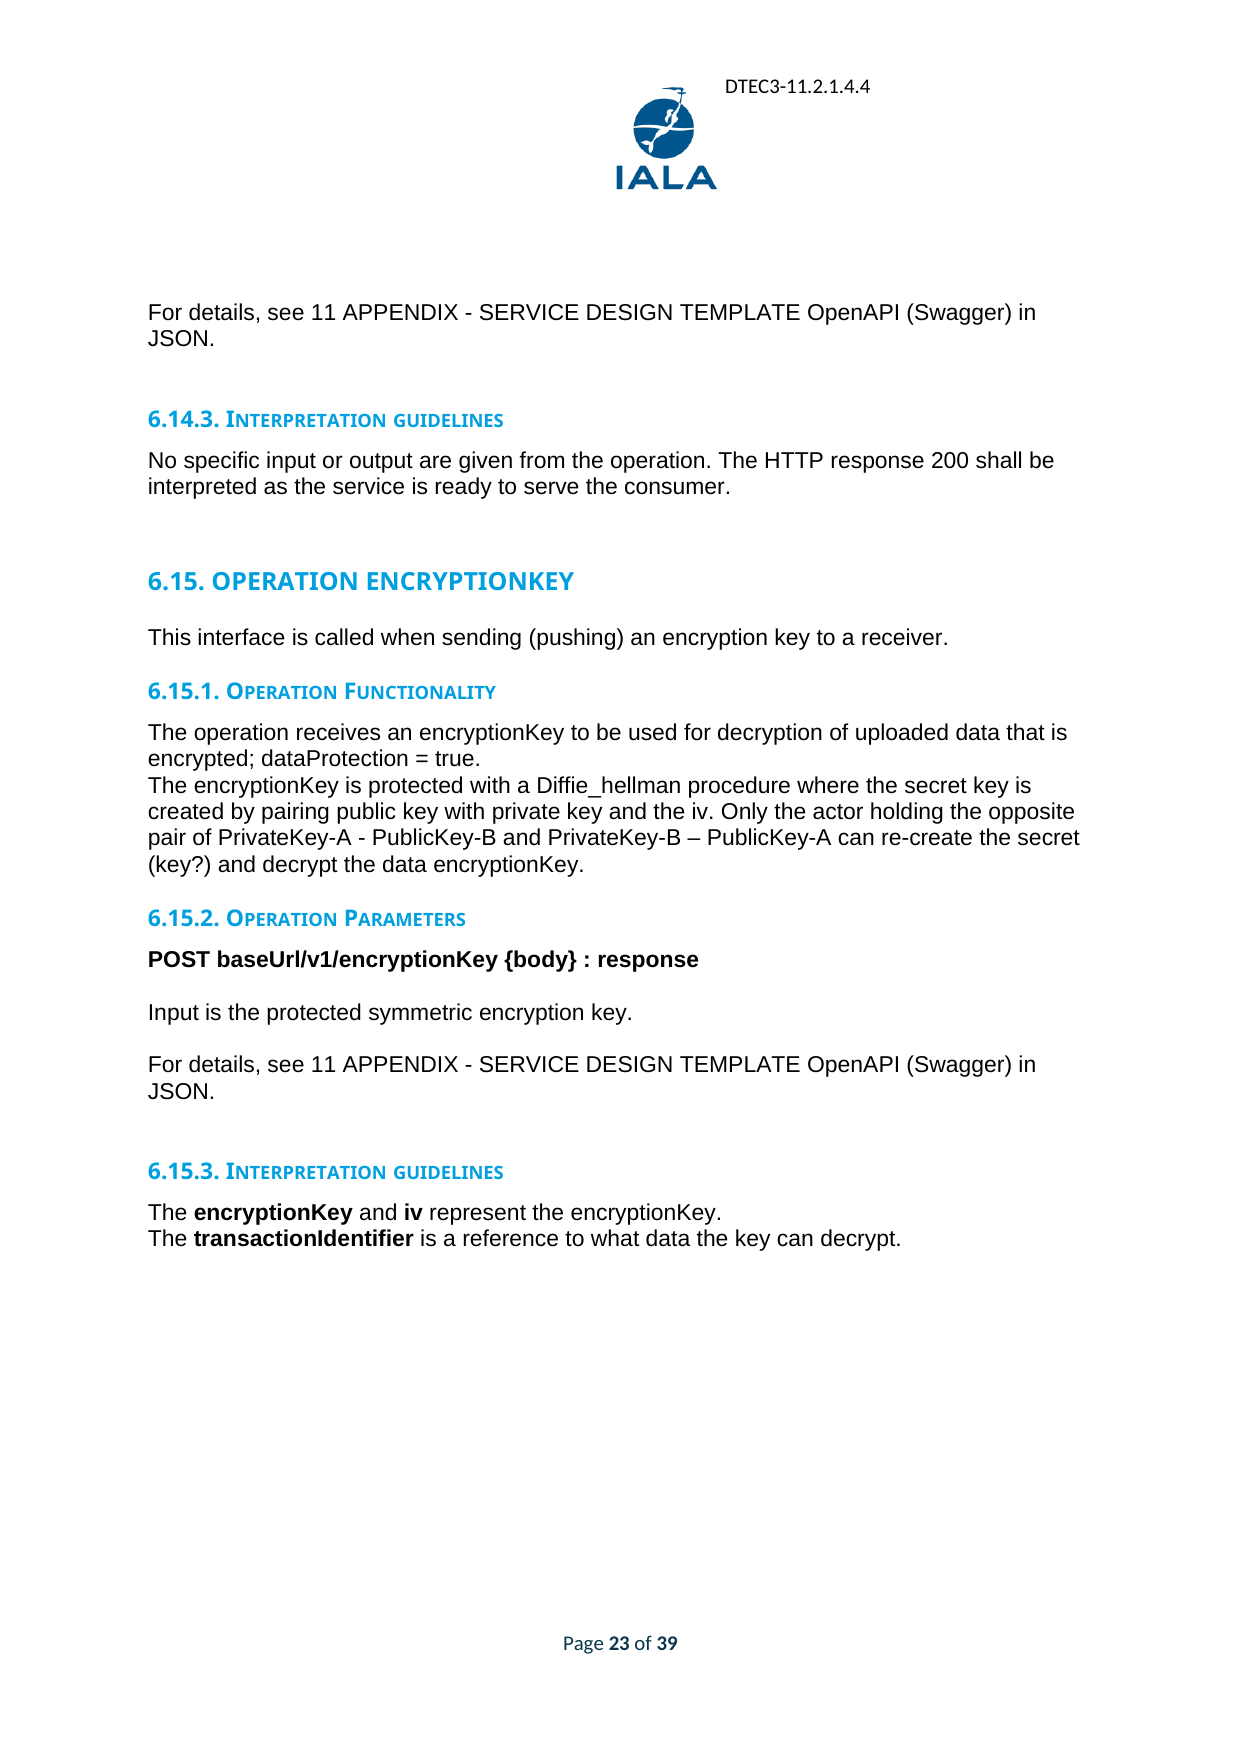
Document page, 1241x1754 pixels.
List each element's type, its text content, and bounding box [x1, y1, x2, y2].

text The operation receives an encryptionKey to be used for decryption of uploaded data that is encrypted; dataProtection = true. [148, 719, 1093, 772]
text Input is the protected symmetric encryption key. [148, 998, 1093, 1025]
subtitle Operation Parameters [148, 902, 1093, 933]
text The encryptionKey is protected with a Diffie_hellman procedure where the secret key is created by pairing public key with private key and the iv. Only the actor holding the opposite pair of PrivateKey-A - PublicKey-B and PrivateKey-B – PublicKey-A can re-create the secret (key?) and decrypt the data encryptionKey. [148, 772, 1093, 877]
picture [593, 75, 734, 212]
text For details, see 11 APPENDIX - SERVICE DESIGN TEMPLATE OpenAPI (Swagger) in JSON. [148, 1051, 1093, 1104]
subtitle Interpretation guidelines [148, 403, 1093, 434]
subtitle Operation ENCRYPTIONKEY [148, 563, 1093, 597]
text This interface is called when sending (pushing) an encryption key to a receiver. [148, 624, 1093, 650]
text For details, see 11 APPENDIX - SERVICE DESIGN TEMPLATE OpenAPI (Swagger) in JSON. [148, 299, 1093, 351]
subtitle Interpretation guidelines [148, 1155, 1093, 1187]
text No specific input or output are given from the operation. The HTTP response 200 shall be interpreted as the service is ready to serve the consumer. [148, 447, 1093, 499]
subtitle Operation Functionality [148, 675, 1093, 706]
text POST baseUrl/v1/encryptionKey {body} : response [148, 946, 1093, 972]
text The transactionIdentifier is a reference to what data the key can decrypt. [148, 1225, 1093, 1252]
text The encryptionKey and iv represent the encryptionKey. [148, 1199, 1093, 1225]
